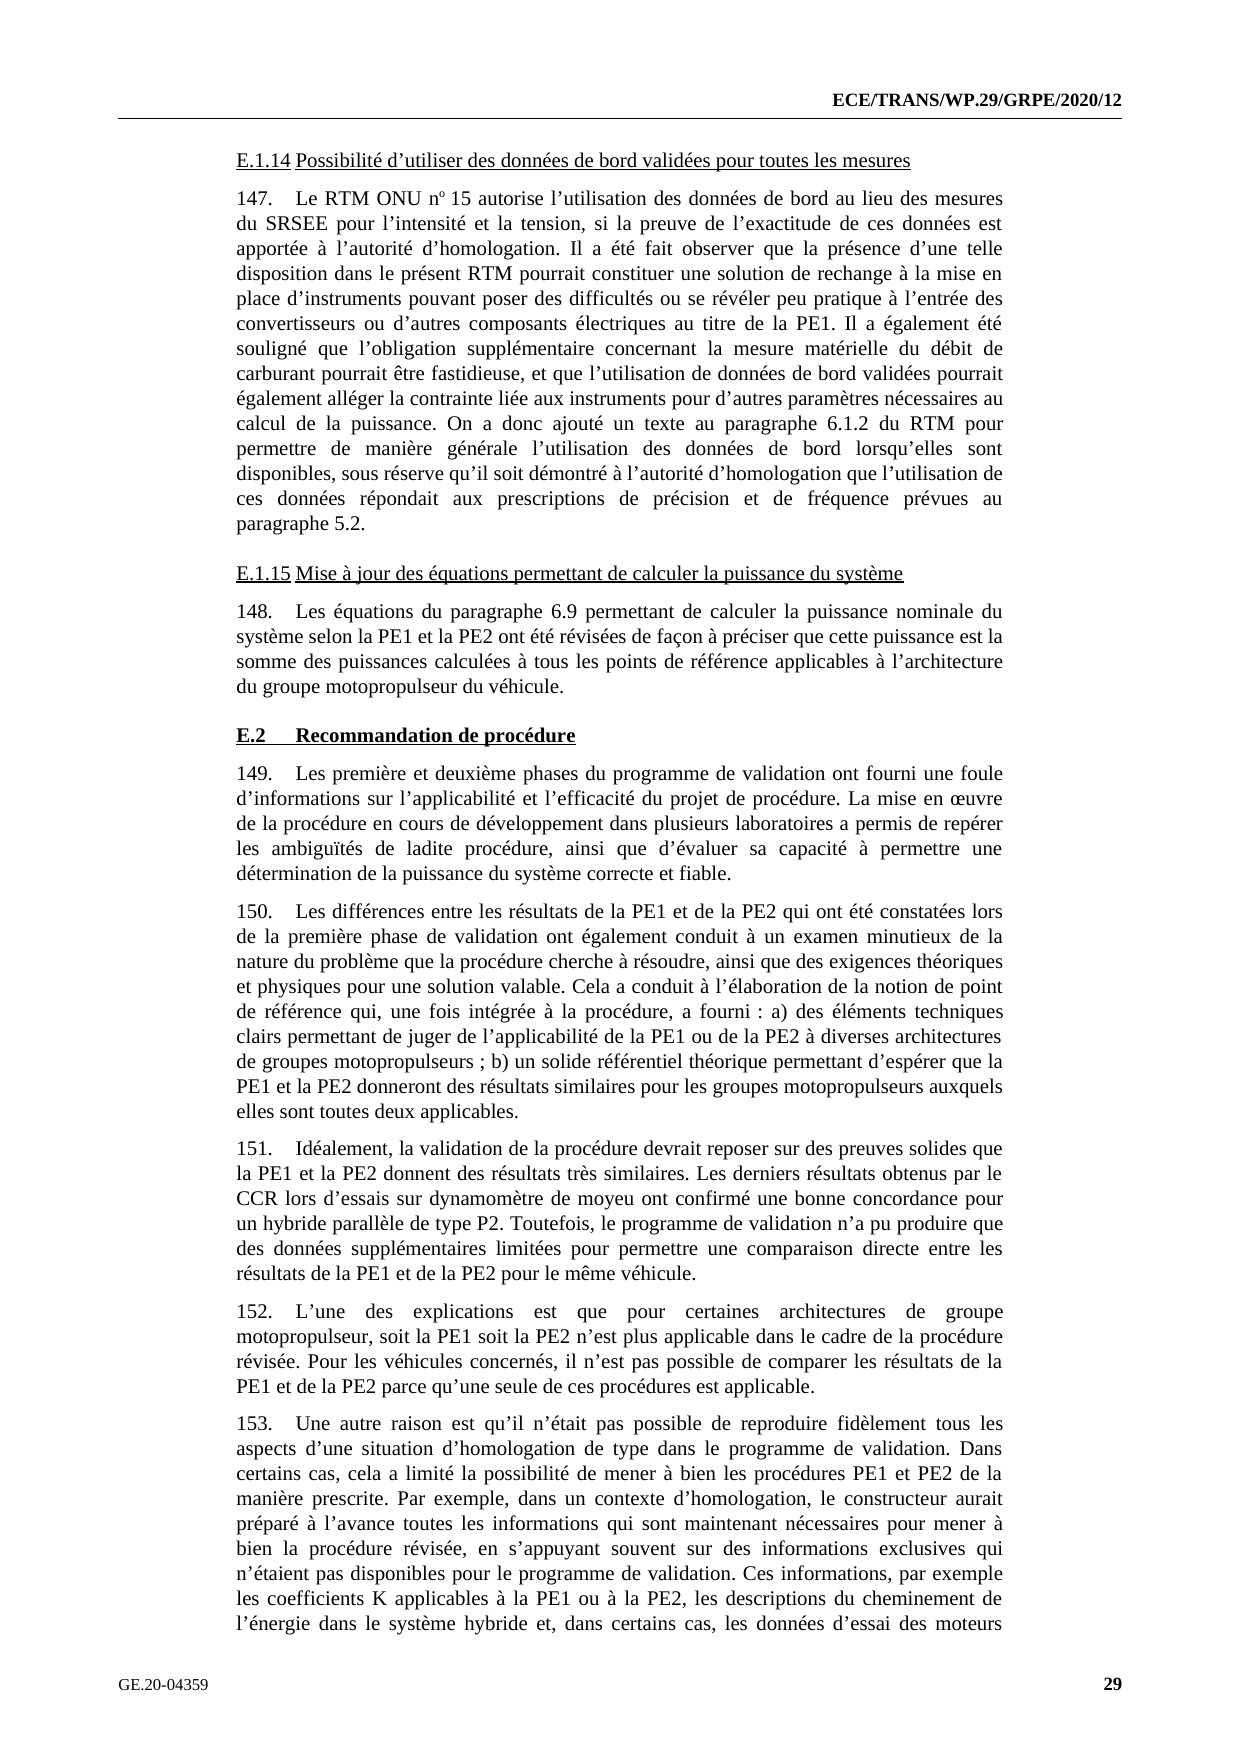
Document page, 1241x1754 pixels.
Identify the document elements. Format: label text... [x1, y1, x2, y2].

text 150. Les différences entre les résultats de la PE1 et de la PE2 qui ont été constatées lors de la première phase de validation ont également conduit à un examen minutieux de la nature du problème que la procédure cherche à résoudre, ainsi que des exigences théoriques et physiques pour une solution valable. Cela a conduit à l’élaboration de la notion de point de référence qui, une fois intégrée à la procédure, a fourni : a) des éléments techniques clairs permettant de juger de l’applicabilité de la PE1 ou de la PE2 à diverses architectures de groupes motopropulseurs ; b) un solide référentiel théorique permettant d’espérer que la PE1 et la PE2 donneront des résultats similaires pour les groupes motopropulseurs auxquels elles sont toutes deux applicables. [236, 898, 1004, 1123]
text 152. L’une des explications est que pour certaines architectures de groupe motopropulseur, soit la PE1 soit la PE2 n’est plus applicable dans le cadre de la procédure révisée. Pour les véhicules concernés, il n’est pas possible de comparer les résultats de la PE1 et de la PE2 parce qu’une seule de ces procédures est applicable. [236, 1298, 1004, 1398]
text E.1.15 Mise à jour des équations permettant de calculer la puissance du système [236, 560, 1004, 585]
text 147. Le RTM ONU no 15 autorise l’utilisation des données de bord au lieu des mesures du SRSEE pour l’intensité et la tension, si la preuve de l’exactitude de ces données est apportée à l’autorité d’homologation. Il a été fait observer que la présence d’une telle disposition dans le présent RTM pourrait constituer une solution de rechange à la mise en place d’instruments pouvant poser des difficultés ou se révéler peu pratique à l’entrée des convertisseurs ou d’autres composants électriques au titre de la PE1. Il a également été souligné que l’obligation supplémentaire concernant la mesure matérielle du débit de carburant pourrait être fastidieuse, et que l’utilisation de données de bord validées pourrait également alléger la contrainte liée aux instruments pour d’autres paramètres nécessaires au calcul de la puissance. On a donc ajouté un texte au paragraphe 6.1.2 du RTM pour permettre de manière générale l’utilisation des données de bord lorsqu’elles sont disponibles, sous réserve qu’il soit démontré à l’autorité d’homologation que l’utilisation de ces données répondait aux prescriptions de précision et de fréquence prévues au paragraphe 5.2. [236, 185, 1004, 535]
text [236, 1410, 1004, 1635]
text E.1.14 Possibilité d’utiliser des données de bord validées pour toutes les mesures [236, 148, 1004, 173]
text E.2 Recommandation de procédure [118, 723, 1004, 748]
text 148. Les équations du paragraphe 6.9 permettant de calculer la puissance nominale du système selon la PE1 et la PE2 ont été révisées de façon à préciser que cette puissance est la somme des puissances calculées à tous les points de référence applicables à l’architecture du groupe motopropulseur du véhicule. [236, 598, 1004, 698]
text 151. Idéalement, la validation de la procédure devrait reposer sur des preuves solides que la PE1 et la PE2 donnent des résultats très similaires. Les derniers résultats obtenus par le CCR lors d’essais sur dynamomètre de moyeu ont confirmé une bonne concordance pour un hybride parallèle de type P2. Toutefois, le programme de validation n’a pu produire que des données supplémentaires limitées pour permettre une comparaison directe entre les résultats de la PE1 et de la PE2 pour le même véhicule. [236, 1135, 1004, 1285]
text 149. Les première et deuxième phases du programme de validation ont fourni une foule d’informations sur l’applicabilité et l’efficacité du projet de procédure. La mise en œuvre de la procédure en cours de développement dans plusieurs laboratoires a permis de repérer les ambiguïtés de ladite procédure, ainsi que d’évaluer sa capacité à permettre une détermination de la puissance du système correcte et fiable. [236, 760, 1004, 885]
